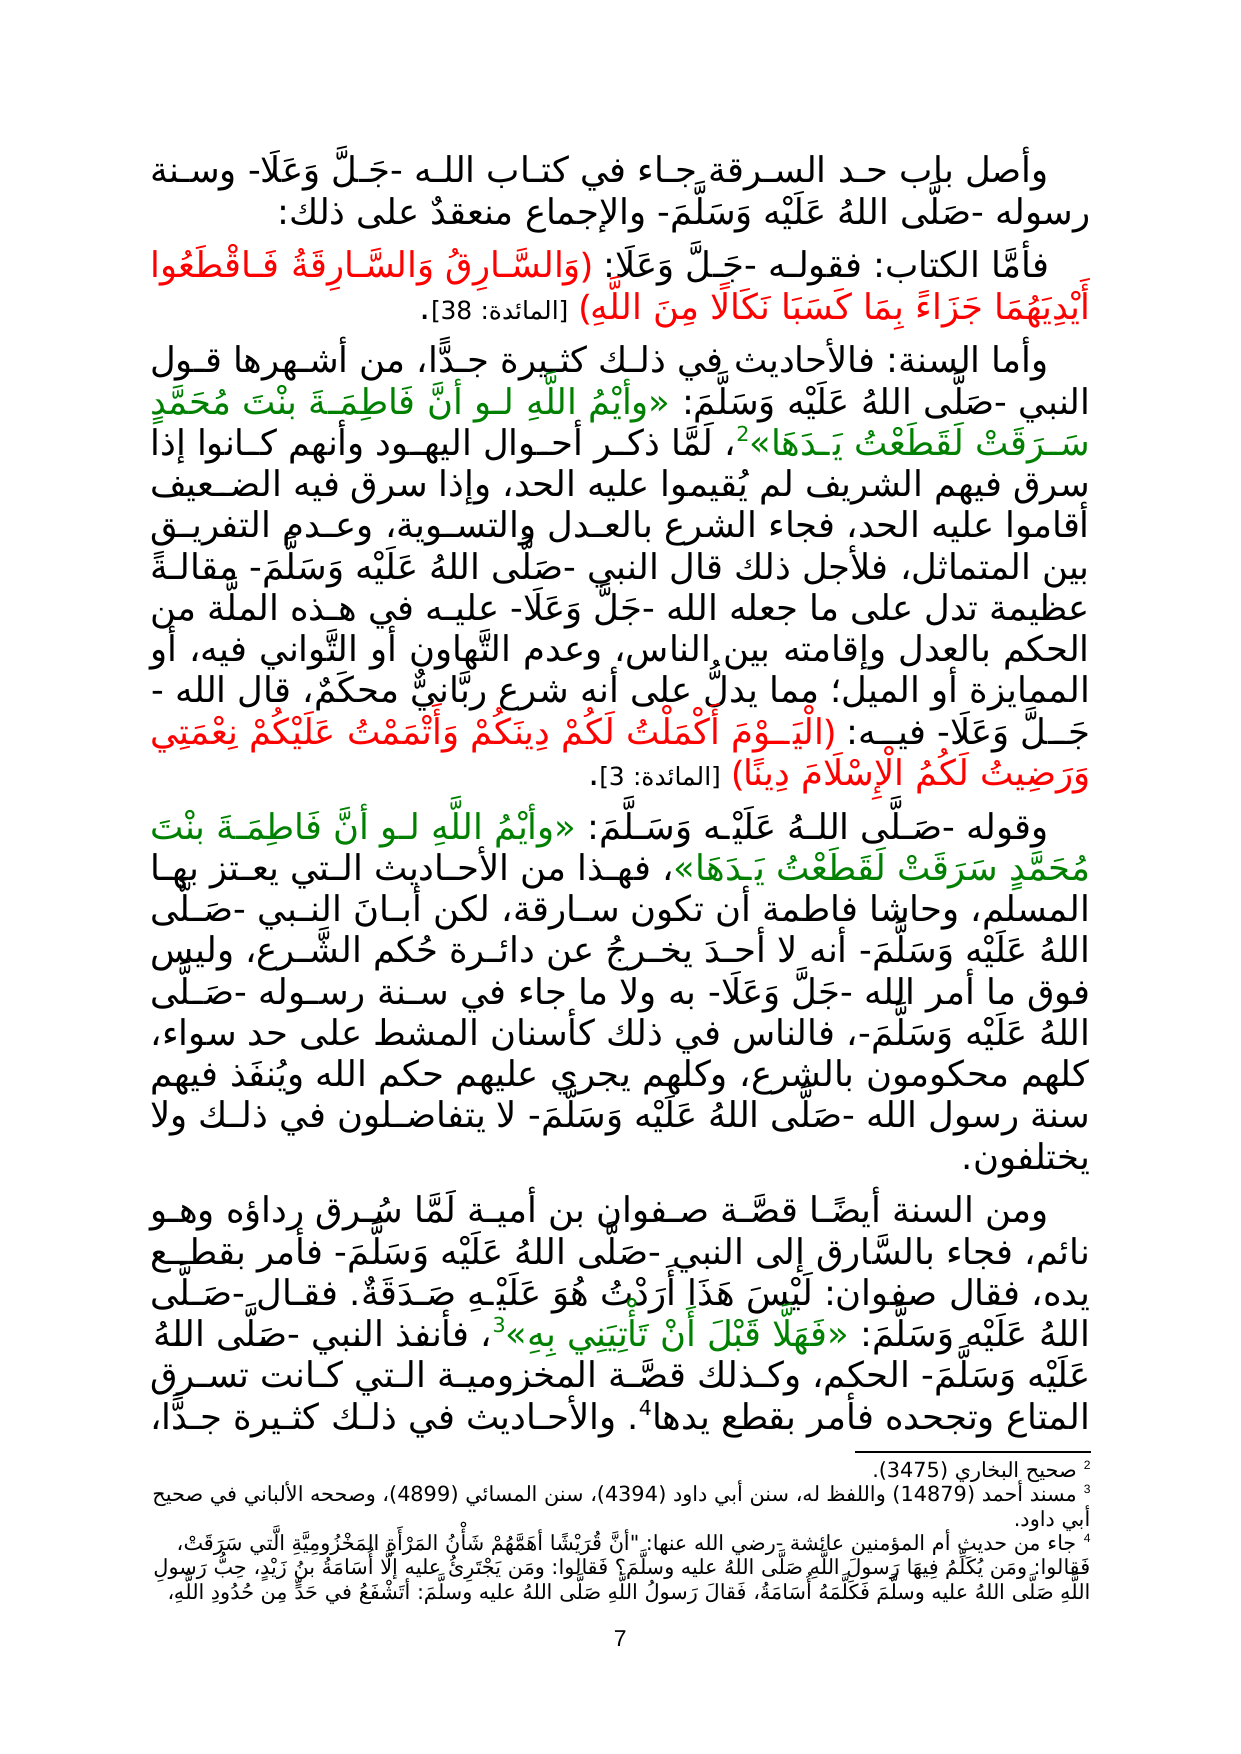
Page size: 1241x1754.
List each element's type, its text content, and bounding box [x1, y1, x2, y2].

text فأمَّا الكتاب: فقوله -جَلَّ وَعَلَا: ﴿وَالسَّارِقُ وَالسَّارِقَةُ فَاقْطَعُوا أَيْدِيَهُمَا جَزَاءً بِمَا كَسَبَا نَكَالًا مِنَ اللَّهِ﴾ [المائدة: 38]. [150, 245, 1090, 327]
text وأما السنة: فالأحاديث في ذلك كثيرة جدًّا، من أشهرها قول النبي -صَلَّى اللهُ عَلَيْه وَسَلَّمَ: «وأيْمُ اللَّهِ لو أنَّ فَاطِمَةَ بنْتَ مُحَمَّدٍ سَرَقَتْ لَقَطَعْتُ يَدَهَا»، لَمَّا ذكر أحوال اليهود وأنهم كانوا إذا سرق فيهم الشريف لم يُقيموا عليه الحد، وإذا سرق فيه الضعيف أقاموا عليه الحد، فجاء الشرع بالعدل والتسوية، وعدم التفريق بين المتماثل، فلأجل ذلك قال النبي -صَلَّى اللهُ عَلَيْه وَسَلَّمَ- مقالةً عظيمة تدل على ما جعله الله -جَلَّ وَعَلَا- عليه في هذه الملَّة من الحكم بالعدل وإقامته بين الناس، وعدم التَّهاون أو التَّواني فيه، أو الممايزة أو الميل؛ مما يدلُّ على أنه شرع ربَّانيٌّ محكَمٌ، قال الله -جَلَّ وَعَلَا- فيه: ﴿الْيَوْمَ أَكْمَلْتُ لَكُمْ دِينَكُمْ وَأَتْمَمْتُ عَلَيْكُمْ نِعْمَتِي وَرَضِيتُ لَكُمُ الْإِسْلَامَ دِينًا﴾ [المائدة: 3]. [150, 340, 1090, 794]
text وأصل باب حد السرقة جاء في كتاب الله -جَلَّ وَعَلَا- وسنة رسوله -صَلَّى اللهُ عَلَيْه وَسَلَّمَ- والإجماع منعقدٌ على ذلك: [150, 150, 1090, 232]
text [150, 1190, 1090, 1437]
text وقوله -صَلَّى اللهُ عَلَيْه وَسَلَّمَ: «وأيْمُ اللَّهِ لو أنَّ فَاطِمَةَ بنْتَ مُحَمَّدٍ سَرَقَتْ لَقَطَعْتُ يَدَهَا»، فهذا من الأحاديث التي يعتز بها المسلم، وحاشا فاطمة أن تكون سارقة، لكن أبانَ النبي -صَلَّى اللهُ عَلَيْه وَسَلَّمَ- أنه لا أحدَ يخرجُ عن دائرة حُكم الشَّرع، وليس فوق ما أمر الله -جَلَّ وَعَلَا- به ولا ما جاء في سنة رسوله -صَلَّى اللهُ عَلَيْه وَسَلَّمَ-، فالناس في ذلك كأسنان المشط على حد سواء، كلهم محكومون بالشرع، وكلهم يجري عليهم حكم الله ويُنفَذ فيهم سنة رسول الله -صَلَّى اللهُ عَلَيْه وَسَلَّمَ- لا يتفاضلون في ذلك ولا يختلفون. [150, 806, 1090, 1177]
